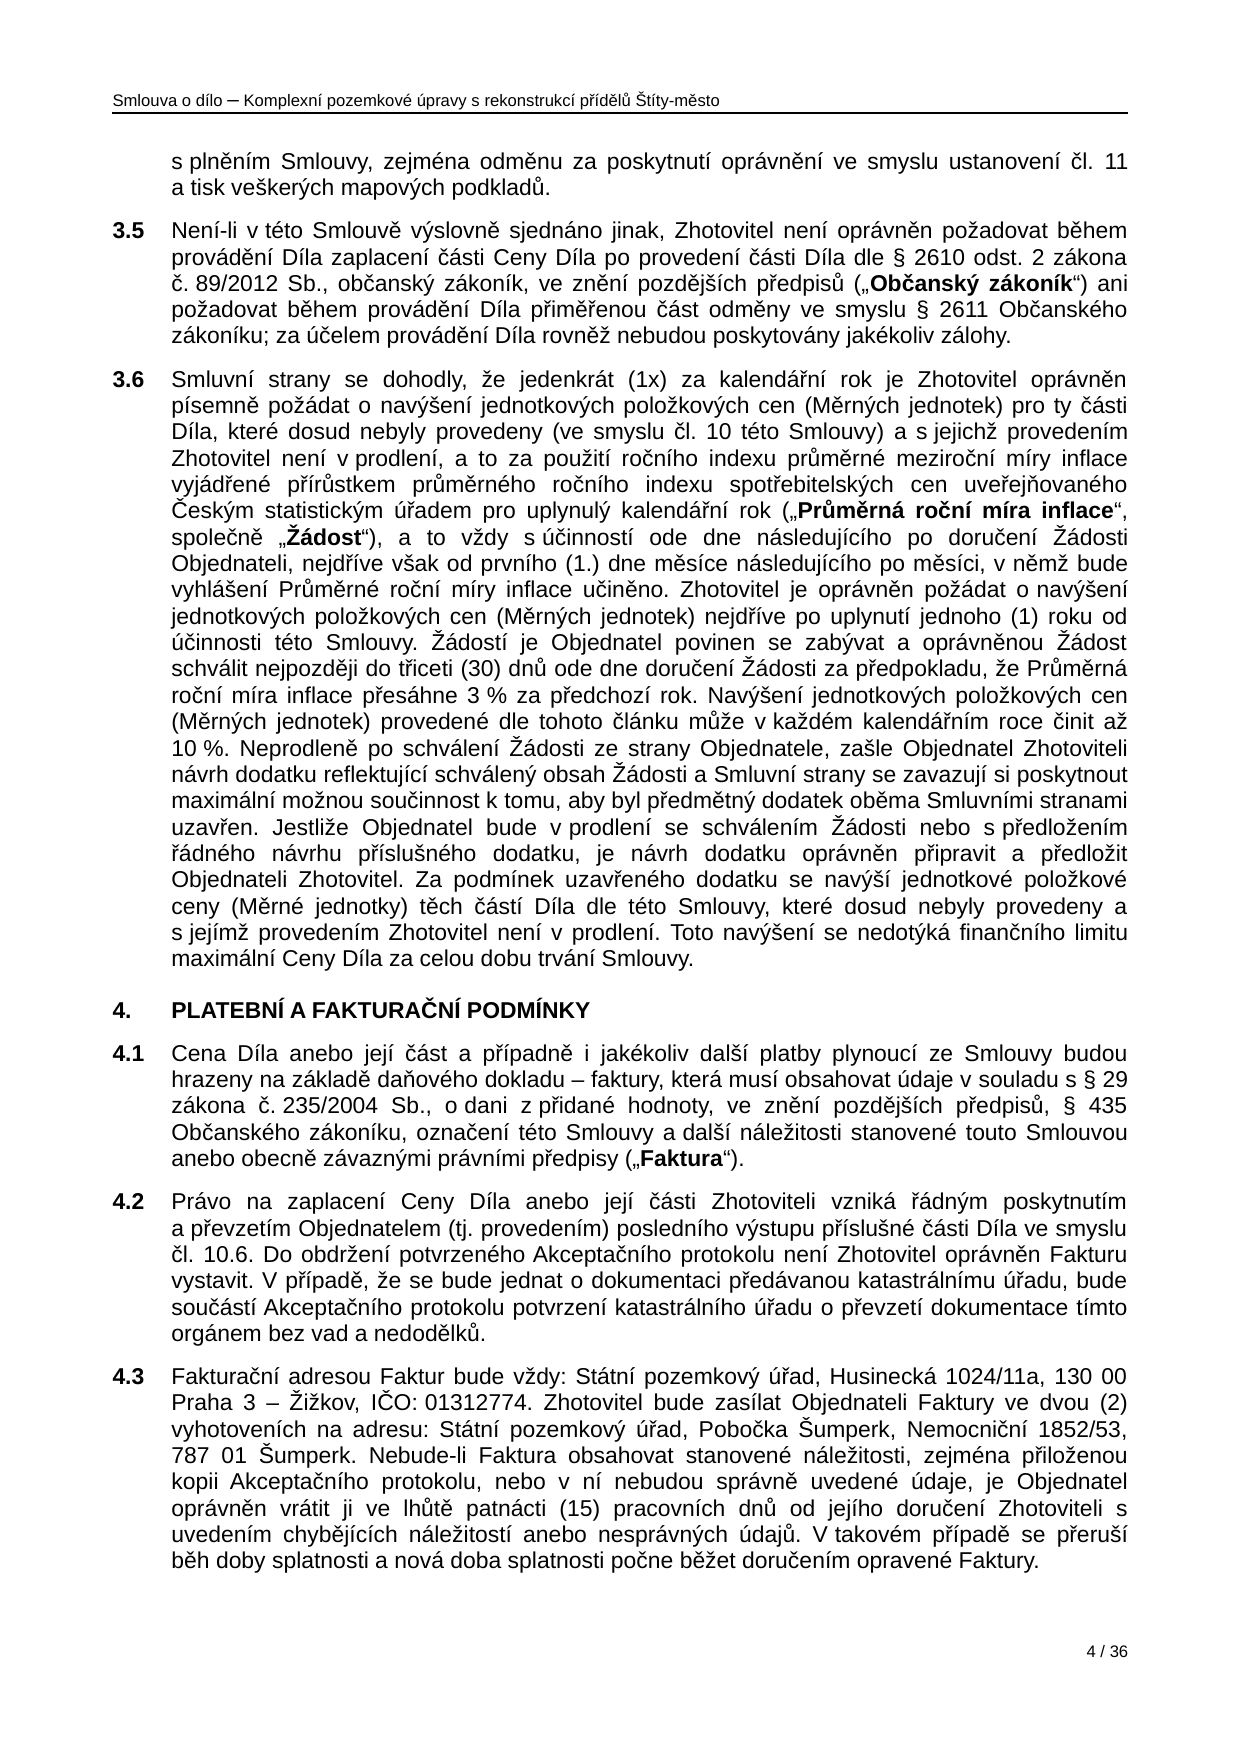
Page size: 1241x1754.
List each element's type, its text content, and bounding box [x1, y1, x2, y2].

text Platební a fakturační podmínky [112, 997, 1128, 1023]
text Cena Díla anebo její část a případně i jakékoliv další platby plynoucí ze Smlouvy budou hrazeny na základě daňového dokladu – faktury, která musí obsahovat údaje v souladu s § 29 zákona č. 235/2004 Sb., o dani z přidané hodnoty, ve znění pozdějších předpisů, § 435 Občanského zákoníku, označení této Smlouvy a další náležitosti stanovené touto Smlouvou anebo obecně závaznými právními předpisy („Faktura“). [112, 1040, 1128, 1171]
text Fakturační adresou Faktur bude vždy: Státní pozemkový úřad, Husinecká 1024/11a, 130 00 Praha 3 – Žižkov, IČO: 01312774. Zhotovitel bude zasílat Objednateli Faktury ve dvou (2) vyhotoveních na adresu: Státní pozemkový úřad, Pobočka Šumperk, Nemocniční 1852/53, 787 01 Šumperk. Nebude-li Faktura obsahovat stanovené náležitosti, zejména přiloženou kopii Akceptačního protokolu, nebo v ní nebudou správně uvedené údaje, je Objednatel oprávněn vrátit ji ve lhůtě patnácti (15) pracovních dnů od jejího doručení Zhotoviteli s uvedením chybějících náležitostí anebo nesprávných údajů. V takovém případě se přeruší běh doby splatnosti a nová doba splatnosti počne běžet doručením opravené Faktury. [112, 1363, 1128, 1574]
text Smluvní strany se dohodly, že jedenkrát (1x) za kalendářní rok je Zhotovitel oprávněn písemně požádat o navýšení jednotkových položkových cen (Měrných jednotek) pro ty části Díla, které dosud nebyly provedeny (ve smyslu čl. 10 této Smlouvy) a s jejichž provedením Zhotovitel není v prodlení, a to za použití ročního indexu průměrné meziroční míry inflace vyjádřené přírůstkem průměrného ročního indexu spotřebitelských cen uveřejňovaného Českým statistickým úřadem pro uplynulý kalendářní rok („Průměrná roční míra inflace“, společně „Žádost“), a to vždy s účinností ode dne následujícího po doručení Žádosti Objednateli, nejdříve však od prvního (1.) dne měsíce následujícího po měsíci, v němž bude vyhlášení Průměrné roční míry inflace učiněno. Zhotovitel je oprávněn požádat o navýšení jednotkových položkových cen (Měrných jednotek) nejdříve po uplynutí jednoho (1) roku od účinnosti této Smlouvy. Žádostí je Objednatel povinen se zabývat a oprávněnou Žádost schválit nejpozději do třiceti (30) dnů ode dne doručení Žádosti za předpokladu, že Průměrná roční míra inflace přesáhne 3 % za předchozí rok. Navýšení jednotkových položkových cen (Měrných jednotek) provedené dle tohoto článku může v každém kalendářním roce činit až 10 %. Neprodleně po schválení Žádosti ze strany Objednatele, zašle Objednatel Zhotoviteli návrh dodatku reflektující schválený obsah Žádosti a Smluvní strany se zavazují si poskytnout maximální možnou součinnost k tomu, aby byl předmětný dodatek oběma Smluvními stranami uzavřen. Jestliže Objednatel bude v prodlení se schválením Žádosti nebo s předložením řádného návrhu příslušného dodatku, je návrh dodatku oprávněn připravit a předložit Objednateli Zhotovitel. Za podmínek uzavřeného dodatku se navýší jednotkové položkové ceny (Měrné jednotky) těch částí Díla dle této Smlouvy, které dosud nebyly provedeny a s jejímž provedením Zhotovitel není v prodlení. Toto navýšení se nedotýká finančního limitu maximální Ceny Díla za celou dobu trvání Smlouvy. [112, 366, 1128, 972]
text Není-li v této Smlouvě výslovně sjednáno jinak, Zhotovitel není oprávněn požadovat během provádění Díla zaplacení části Ceny Díla po provedení části Díla dle § 2610 odst. 2 zákona č. 89/2012 Sb., občanský zákoník, ve znění pozdějších předpisů („Občanský zákoník“) ani požadovat během provádění Díla přiměřenou část odměny ve smyslu § 2611 Občanského zákoníku; za účelem provádění Díla rovněž nebudou poskytovány jakékoliv zálohy. [112, 217, 1128, 349]
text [112, 148, 1128, 200]
text Právo na zaplacení Ceny Díla anebo její části Zhotoviteli vzniká řádným poskytnutím a převzetím Objednatelem (tj. provedením) posledního výstupu příslušné části Díla ve smyslu čl. 10.6. Do obdržení potvrzeného Akceptačního protokolu není Zhotovitel oprávněn Fakturu vystavit. V případě, že se bude jednat o dokumentaci předávanou katastrálnímu úřadu, bude součástí Akceptačního protokolu potvrzení katastrálního úřadu o převzetí dokumentace tímto orgánem bez vad a nedodělků. [112, 1188, 1128, 1346]
